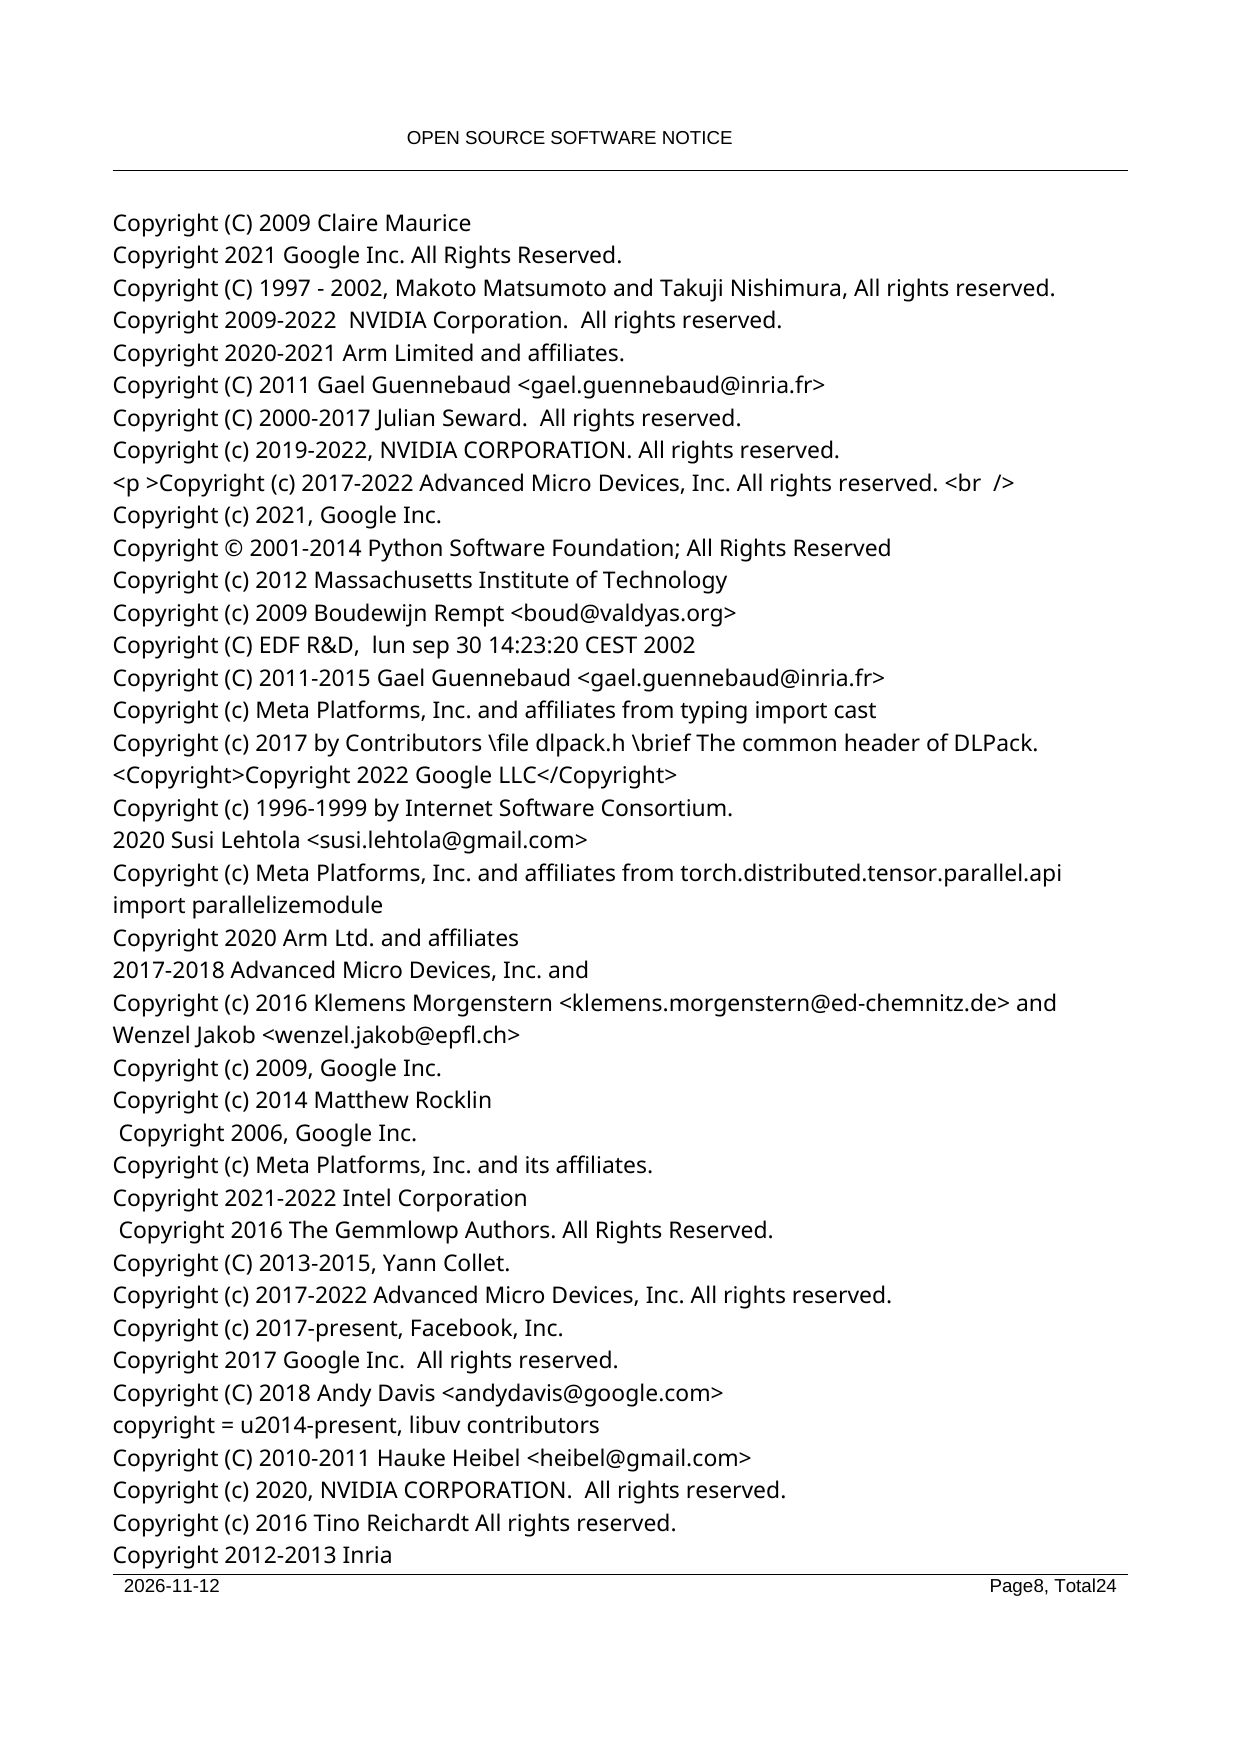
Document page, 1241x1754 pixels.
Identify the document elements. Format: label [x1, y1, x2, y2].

text [112, 206, 1128, 1571]
